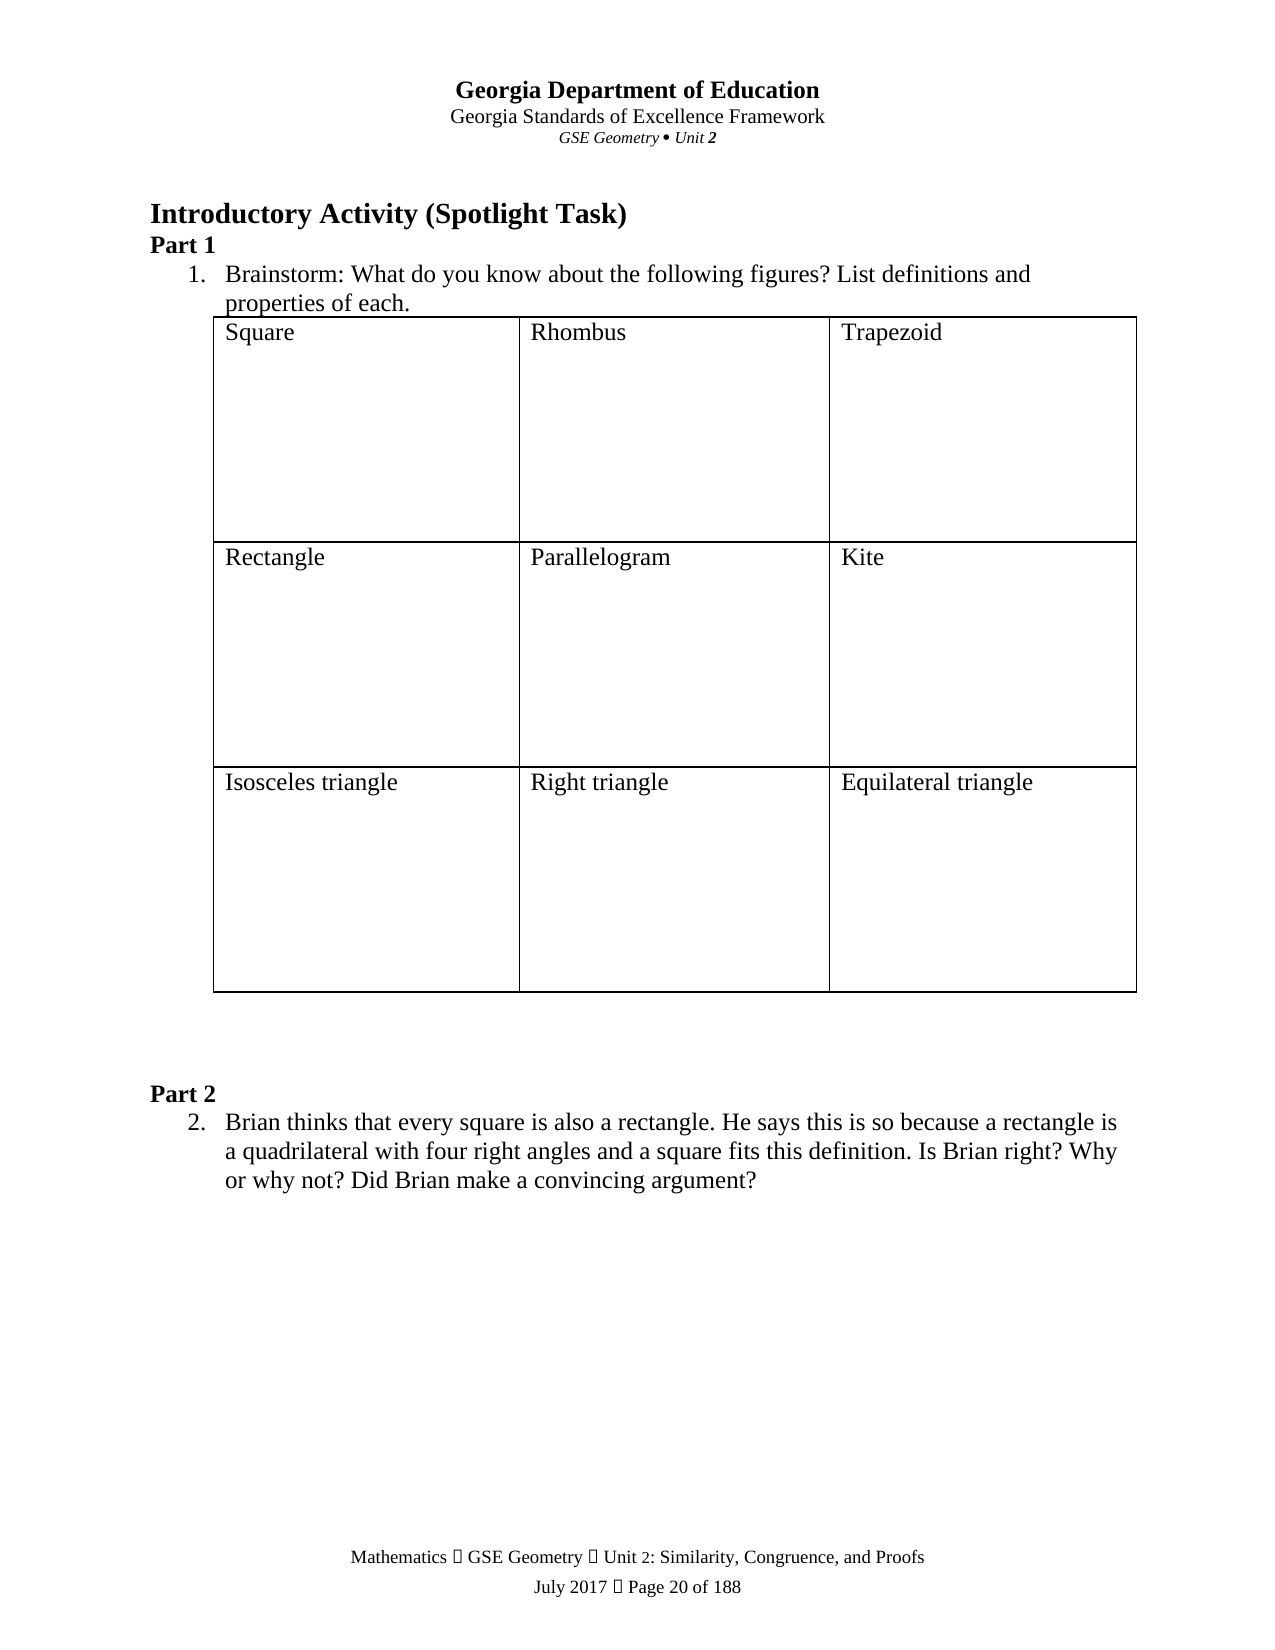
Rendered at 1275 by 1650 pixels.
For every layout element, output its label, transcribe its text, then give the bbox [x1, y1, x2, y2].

table_cell Equilateral triangle [830, 768, 1136, 991]
table_header Square [214, 318, 519, 541]
table_cell Kite [830, 543, 1136, 766]
text Part 2 [150, 1079, 1125, 1107]
list Brian thinks that every square is also a rectangle. He says this is so because a rectangle is a quadrilateral with four right angles and a square fits this definition. Is Brian right? Why or why not? Did Brian make a convincing argument? [187, 1107, 1125, 1194]
table_cell Right triangle [520, 768, 829, 991]
subtitle Introductory Activity (Spotlight Task) [150, 197, 1125, 230]
text Part 1 [150, 230, 1125, 259]
table_cell Rectangle [214, 543, 519, 766]
table_header Rhombus [520, 318, 829, 541]
table_header Trapezoid [830, 318, 1136, 541]
table_cell Isosceles triangle [214, 768, 519, 991]
list Brainstorm: What do you know about the following figures? List definitions and properties of each. [187, 259, 1125, 316]
table_cell Parallelogram [520, 543, 829, 766]
